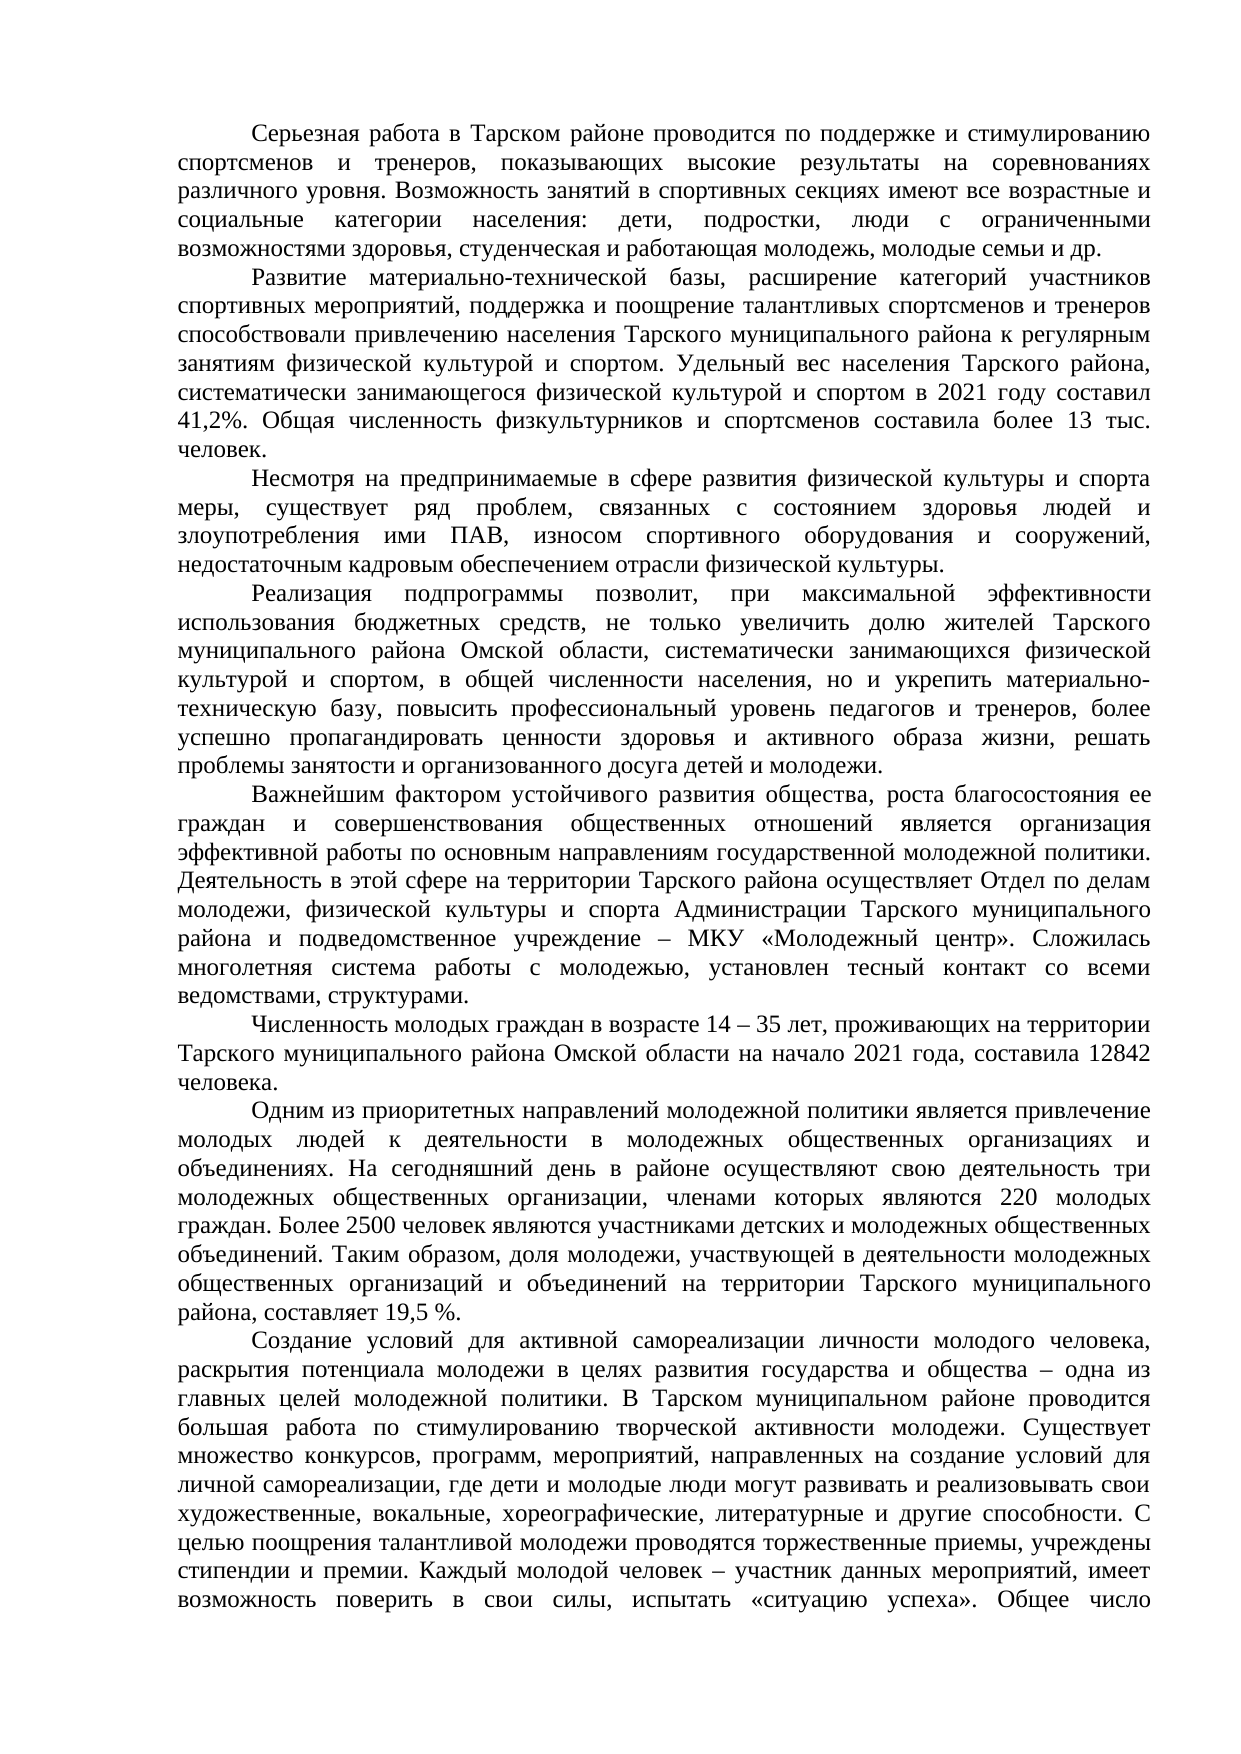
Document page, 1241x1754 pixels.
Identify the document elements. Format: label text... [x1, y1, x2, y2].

text Одним из приоритетных направлений молодежной политики является привлечение молодых людей к деятельности в молодежных общественных организациях и объединениях. На сегодняшний день в районе осуществляют свою деятельность три молодежных общественных организации, членами которых являются 220 молодых граждан. Более 2500 человек являются участниками детских и молодежных общественных объединений. Таким образом, доля молодежи, участвующей в деятельности молодежных общественных организаций и объединений на территории Тарского муниципального района, составляет 19,5 %. [177, 1096, 1152, 1326]
text Важнейшим фактором устойчивого развития общества, роста благосостояния ее граждан и совершенствования общественных отношений является организация эффективной работы по основным направлениям государственной молодежной политики. Деятельность в этой сфере на территории Тарского района осуществляет Отдел по делам молодежи, физической культуры и спорта Администрации Тарского муниципального района и подведомственное учреждение – МКУ «Молодежный центр». Сложилась многолетняя система работы с молодежью, установлен тесный контакт со всеми ведомствами, структурами. [177, 779, 1152, 1009]
text Несмотря на предпринимаемые в сфере развития физической культуры и спорта меры, существует ряд проблем, связанных с состоянием здоровья людей и злоупотребления ими ПАВ, износом спортивного оборудования и сооружений, недостаточным кадровым обеспечением отрасли физической культуры. [177, 463, 1152, 578]
text Реализация подпрограммы позволит, при максимальной эффективности использования бюджетных средств, не только увеличить долю жителей Тарского муниципального района Омской области, систематически занимающихся физической культурой и спортом, в общей численности населения, но и укрепить материально-техническую базу, повысить профессиональный уровень педагогов и тренеров, более успешно пропагандировать ценности здоровья и активного образа жизни, решать проблемы занятости и организованного досуга детей и молодежи. [177, 578, 1152, 779]
text Серьезная работа в Тарском районе проводится по поддержке и стимулированию спортсменов и тренеров, показывающих высокие результаты на соревнованиях различного уровня. Возможность занятий в спортивных секциях имеют все возрастные и социальные категории населения: дети, подростки, люди с ограниченными возможностями здоровья, студенческая и работающая молодежь, молодые семьи и др. [177, 118, 1152, 262]
text Численность молодых граждан в возрасте 14 – 35 лет, проживающих на территории Тарского муниципального района Омской области на начало 2021 года, составила 12842 человека. [177, 1009, 1152, 1096]
text Развитие материально-технической базы, расширение категорий участников спортивных мероприятий, поддержка и поощрение талантливых спортсменов и тренеров способствовали привлечению населения Тарского муниципального района к регулярным занятиям физической культурой и спортом. Удельный вес населения Тарского района, систематически занимающегося физической культурой и спортом в 2021 году составил 41,2%. Общая численность физкультурников и спортсменов составила более 13 тыс. человек. [177, 262, 1152, 463]
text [177, 1326, 1152, 1613]
